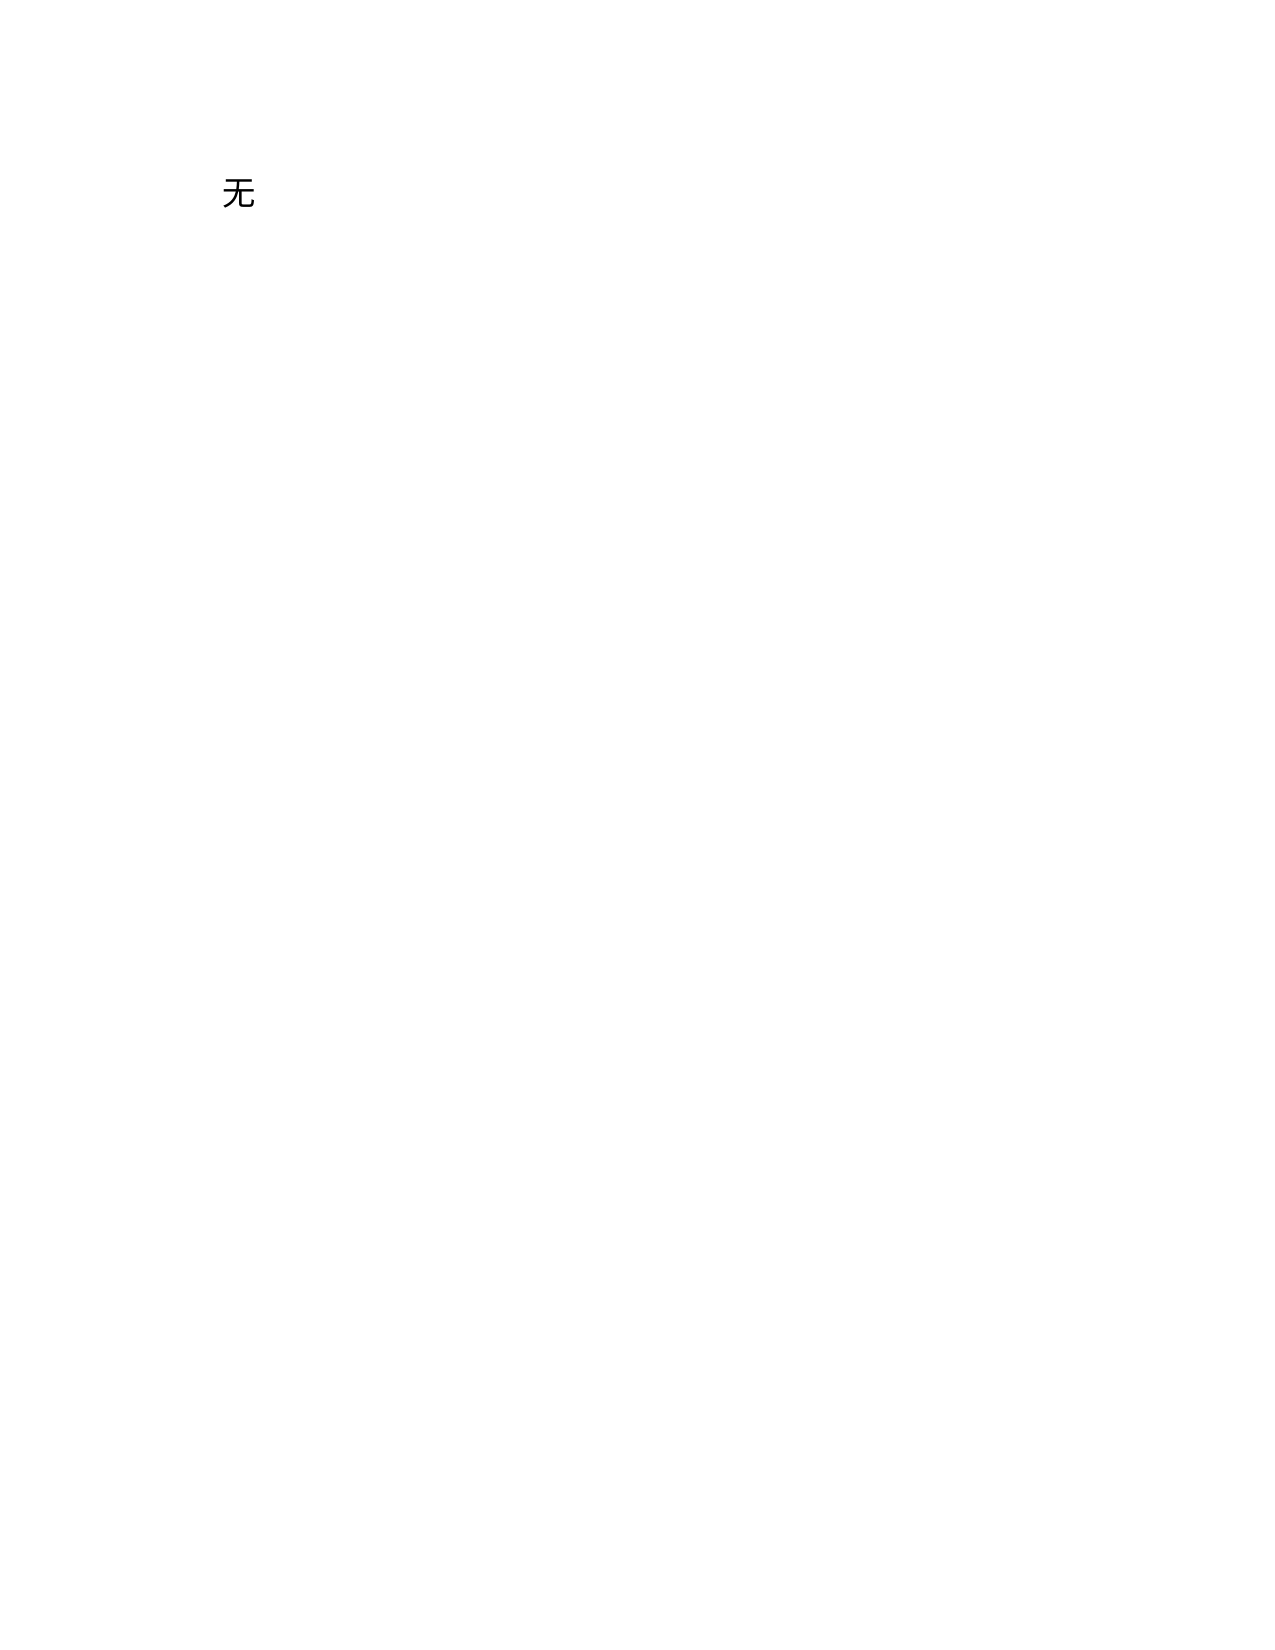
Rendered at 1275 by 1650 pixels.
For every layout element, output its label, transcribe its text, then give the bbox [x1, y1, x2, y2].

text 无 [187, 159, 1087, 224]
